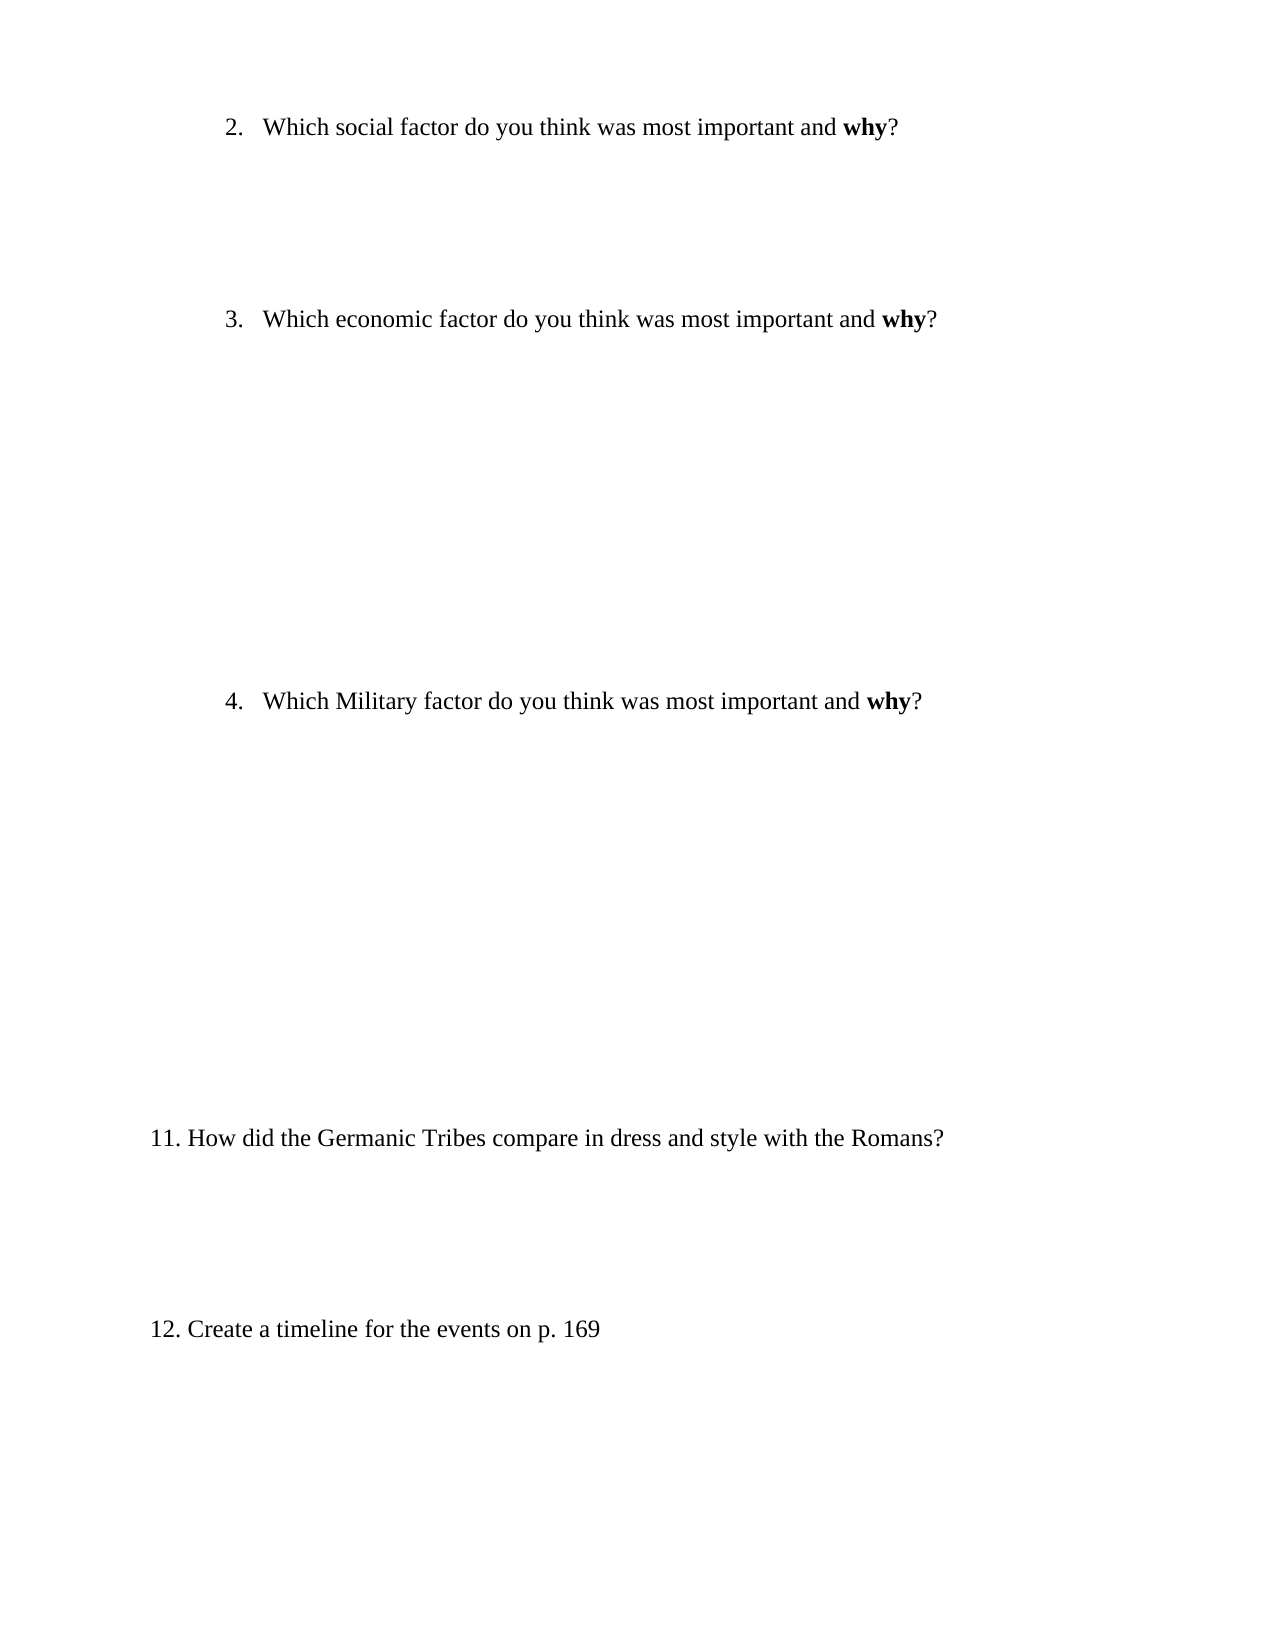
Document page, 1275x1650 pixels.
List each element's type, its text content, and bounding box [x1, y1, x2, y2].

list Which social factor do you think was most important and why? [225, 112, 1162, 141]
list Create a timeline for the events on p. 169 [150, 1314, 1162, 1343]
list Which economic factor do you think was most important and why? [225, 304, 1162, 332]
list How did the Germanic Tribes compare in dress and style with the Romans? [150, 1123, 1162, 1151]
list Which Military factor do you think was most important and why? [225, 686, 1162, 715]
